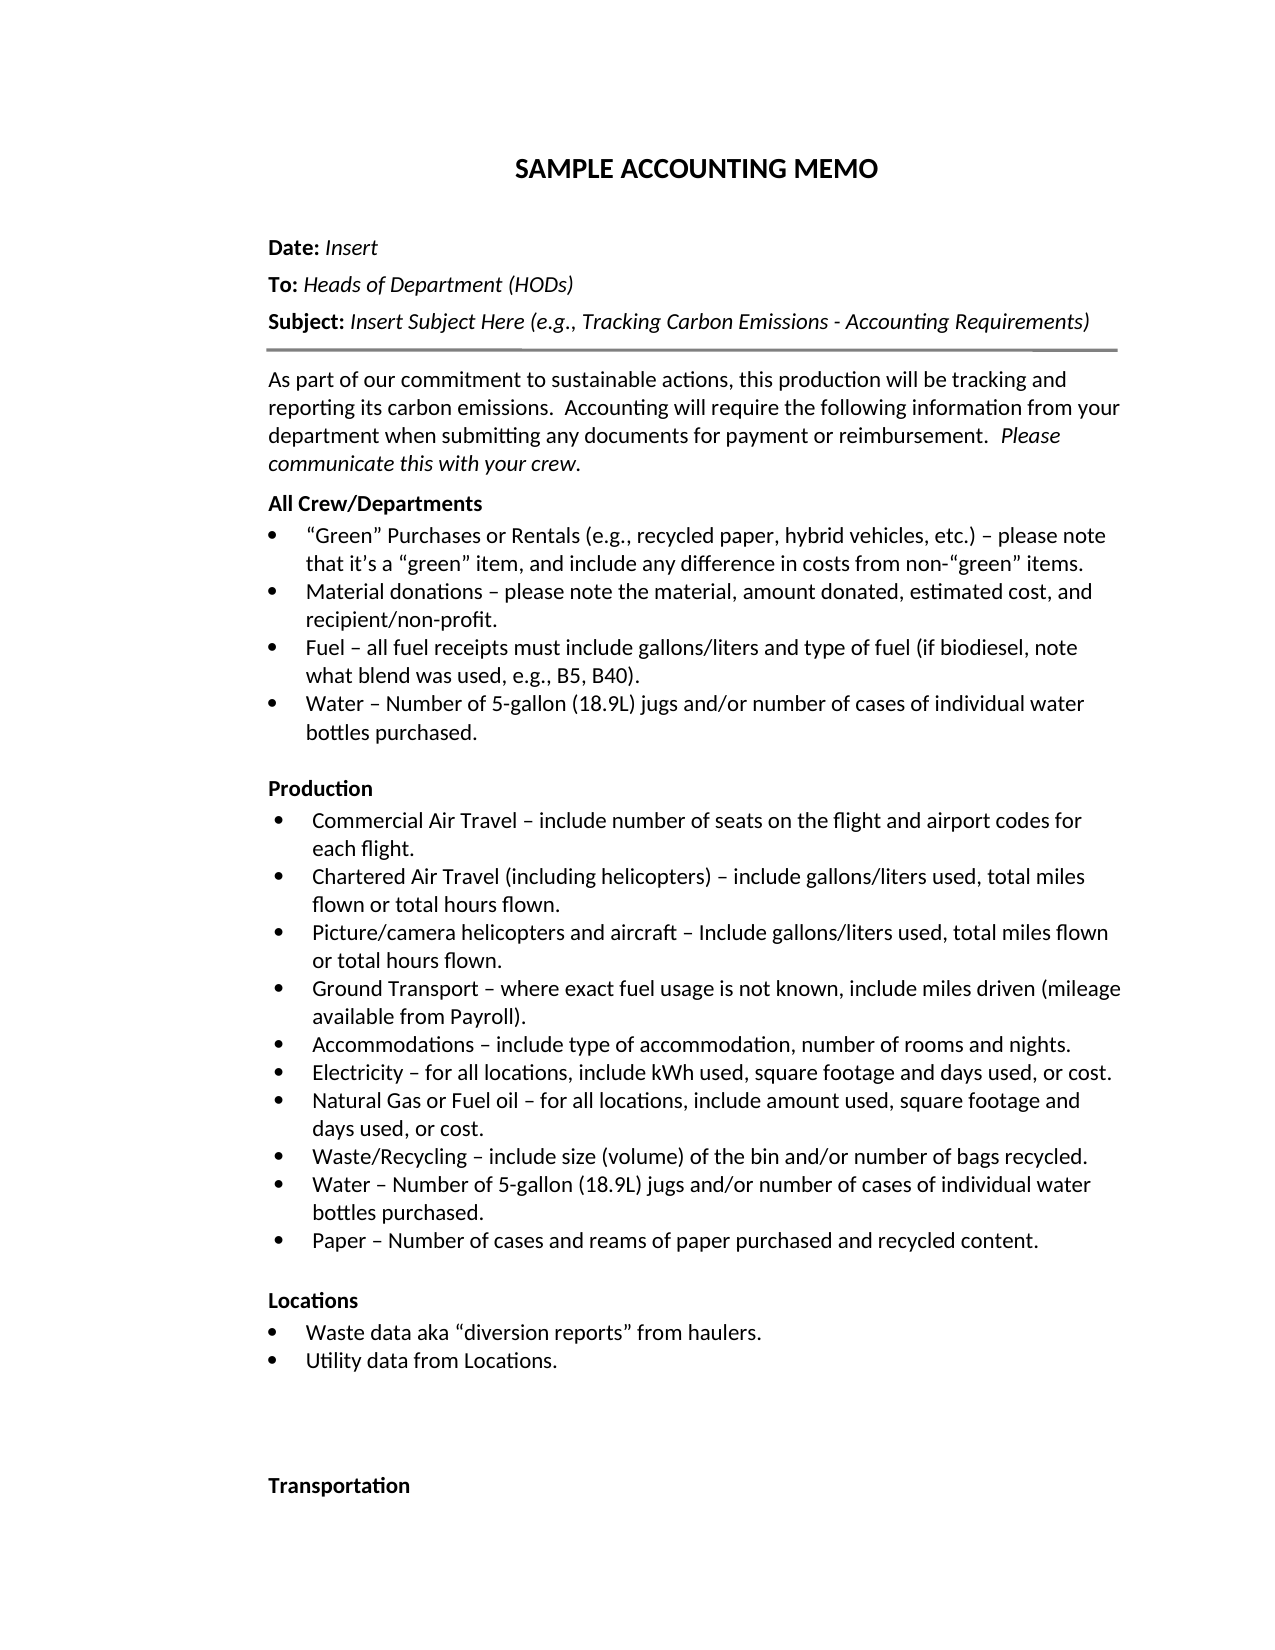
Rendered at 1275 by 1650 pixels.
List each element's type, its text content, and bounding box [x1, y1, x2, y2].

list “Green” Purchases or Rentals (e.g., recycled paper, hybrid vehicles, etc.) – please note that it’s a “green” item, and include any difference in costs from non-“green” items. [268, 521, 1125, 577]
list Commercial Air Travel – include number of seats on the flight and airport codes for each flight. [274, 806, 1125, 862]
list Picture/camera helicopters and aircraft – Include gallons/liters used, total miles flown or total hours flown. [274, 918, 1125, 974]
list Chartered Air Travel (including helicopters) – include gallons/liters used, total miles flown or total hours flown. [274, 862, 1125, 918]
list Fuel – all fuel receipts must include gallons/liters and type of fuel (if biodiesel, note what blend was used, e.g., B5, B40). [268, 633, 1125, 689]
list Water – Number of 5-gallon (18.9L) jugs and/or number of cases of individual water bottles purchased. [268, 689, 1125, 746]
text Transportation [268, 1471, 1125, 1499]
text Date: Insert [268, 233, 1125, 261]
list Water – Number of 5-gallon (18.9L) jugs and/or number of cases of individual water bottles purchased. [274, 1170, 1125, 1226]
list Accommodations – include type of accommodation, number of rooms and nights. [274, 1030, 1125, 1058]
text To: Heads of Department (HODs) [268, 270, 1125, 298]
list Utility data from Locations. [268, 1347, 1125, 1374]
text SAMPLE ACCOUNTING MEMO [268, 150, 1125, 186]
list Material donations – please note the material, amount donated, estimated cost, and recipient/non-profit. [268, 577, 1125, 633]
list Natural Gas or Fuel oil – for all locations, include amount used, square footage and days used, or cost. [274, 1086, 1125, 1142]
text As part of our commitment to sustainable actions, this production will be tracking and reporting its carbon emissions. Accounting will require the following information from your department when submitting any documents for payment or reimbursement. Please communicate this with your crew. [268, 365, 1125, 477]
list Waste/Recycling – include size (volume) of the bin and/or number of bags recycled. [274, 1142, 1125, 1170]
text Production [268, 774, 1125, 802]
list Electricity – for all locations, include kWh used, square footage and days used, or cost. [274, 1058, 1125, 1086]
text Locations [268, 1286, 1125, 1314]
text All Crew/Departments [268, 489, 1125, 517]
list Ground Transport – where exact fuel usage is not known, include miles driven (mileage available from Payroll). [274, 974, 1125, 1030]
list Waste data aka “diversion reports” from haulers. [268, 1318, 1125, 1347]
list Paper – Number of cases and reams of paper purchased and recycled content. [274, 1226, 1125, 1254]
text Subject: Insert Subject Here (e.g., Tracking Carbon Emissions - Accounting Requirements) [268, 307, 1125, 336]
